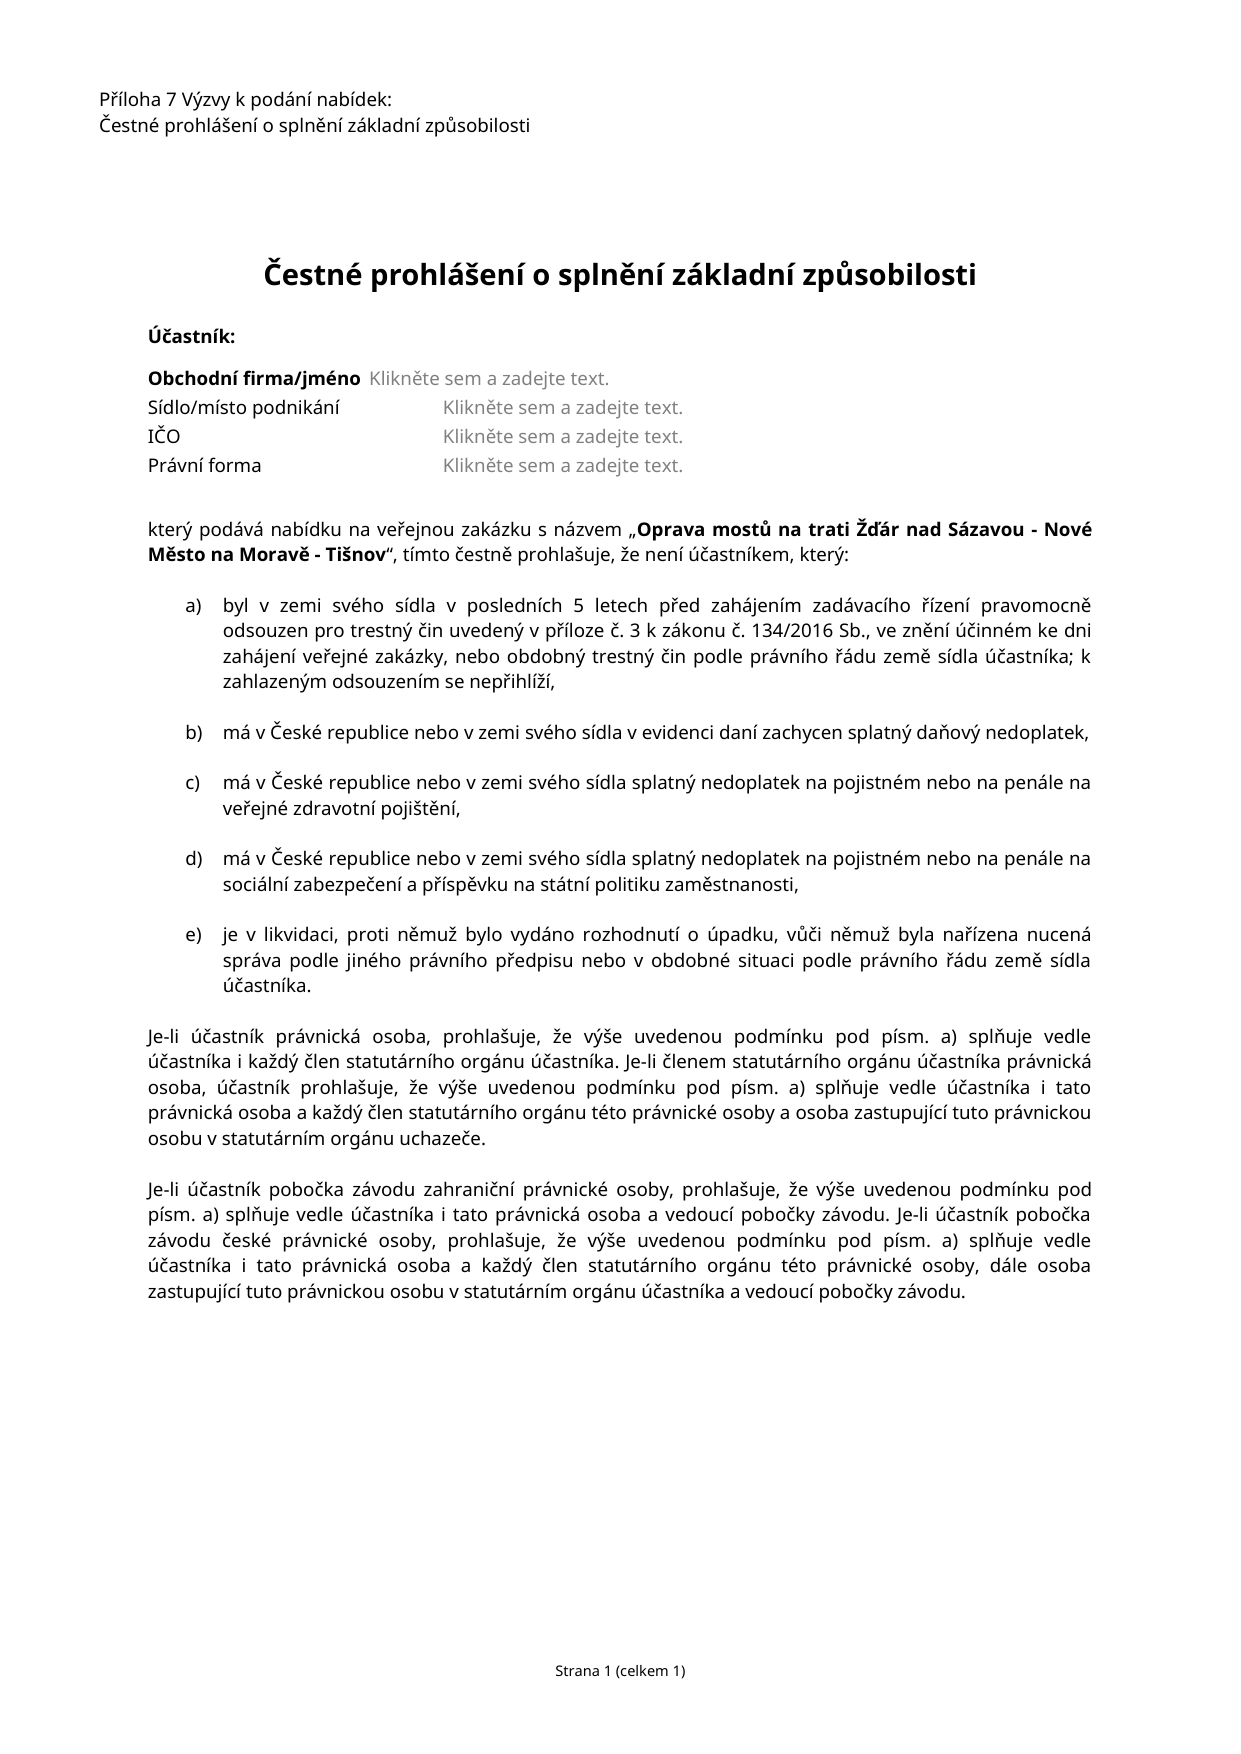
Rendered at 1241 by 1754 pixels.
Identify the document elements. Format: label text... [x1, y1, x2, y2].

list má v České republice nebo v zemi svého sídla splatný nedoplatek na pojistném nebo na penále na veřejné zdravotní pojištění, [185, 769, 1093, 821]
list je v likvidaci, proti němuž bylo vydáno rozhodnutí o úpadku, vůči němuž byla nařízena nucená správa podle jiného právního předpisu nebo v obdobné situaci podle právního řádu země sídla účastníka. [185, 922, 1093, 998]
title Čestné prohlášení o splnění základní způsobilosti [148, 254, 1093, 293]
text Sídlo/místo podnikání [148, 391, 1093, 420]
list byl v zemi svého sídla v posledních 5 letech před zahájením zadávacího řízení pravomocně odsouzen pro trestný čin uvedený v příloze č. 3 k zákonu č. 134/2016 Sb., ve znění účinném ke dni zahájení veřejné zakázky, nebo obdobný trestný čin podle právního řádu země sídla účastníka; k zahlazeným odsouzením se nepřihlíží, [185, 592, 1093, 694]
text IČO [148, 420, 1093, 449]
text Účastník: [148, 318, 1093, 349]
list má v České republice nebo v zemi svého sídla v evidenci daní zachycen splatný daňový nedoplatek, [185, 719, 1093, 744]
text který podává nabídku na veřejnou zakázku s názvem „Oprava mostů na trati Žďár nad Sázavou - Nové Město na Moravě - Tišnov“, tímto čestně prohlašuje, že není účastníkem, který: [148, 516, 1093, 567]
text Právní forma [148, 449, 1093, 478]
text Je-li účastník právnická osoba, prohlašuje, že výše uvedenou podmínku pod písm. a) splňuje vedle účastníka i každý člen statutárního orgánu účastníka. Je-li členem statutárního orgánu účastníka právnická osoba, účastník prohlašuje, že výše uvedenou podmínku pod písm. a) splňuje vedle účastníka i tato právnická osoba a každý člen statutárního orgánu této právnické osoby a osoba zastupující tuto právnickou osobu v statutárním orgánu uchazeče. [148, 1023, 1093, 1151]
list má v České republice nebo v zemi svého sídla splatný nedoplatek na pojistném nebo na penále na sociální zabezpečení a příspěvku na státní politiku zaměstnanosti, [185, 846, 1093, 897]
text Je-li účastník pobočka závodu zahraniční právnické osoby, prohlašuje, že výše uvedenou podmínku pod písm. a) splňuje vedle účastníka i tato právnická osoba a vedoucí pobočky závodu. Je-li účastník pobočka závodu české právnické osoby, prohlašuje, že výše uvedenou podmínku pod písm. a) splňuje vedle účastníka i tato právnická osoba a každý člen statutárního orgánu této právnické osoby, dále osoba zastupující tuto právnickou osobu v statutárním orgánu účastníka a vedoucí pobočky závodu. [148, 1176, 1093, 1304]
text Obchodní firma/jméno [148, 362, 1093, 391]
